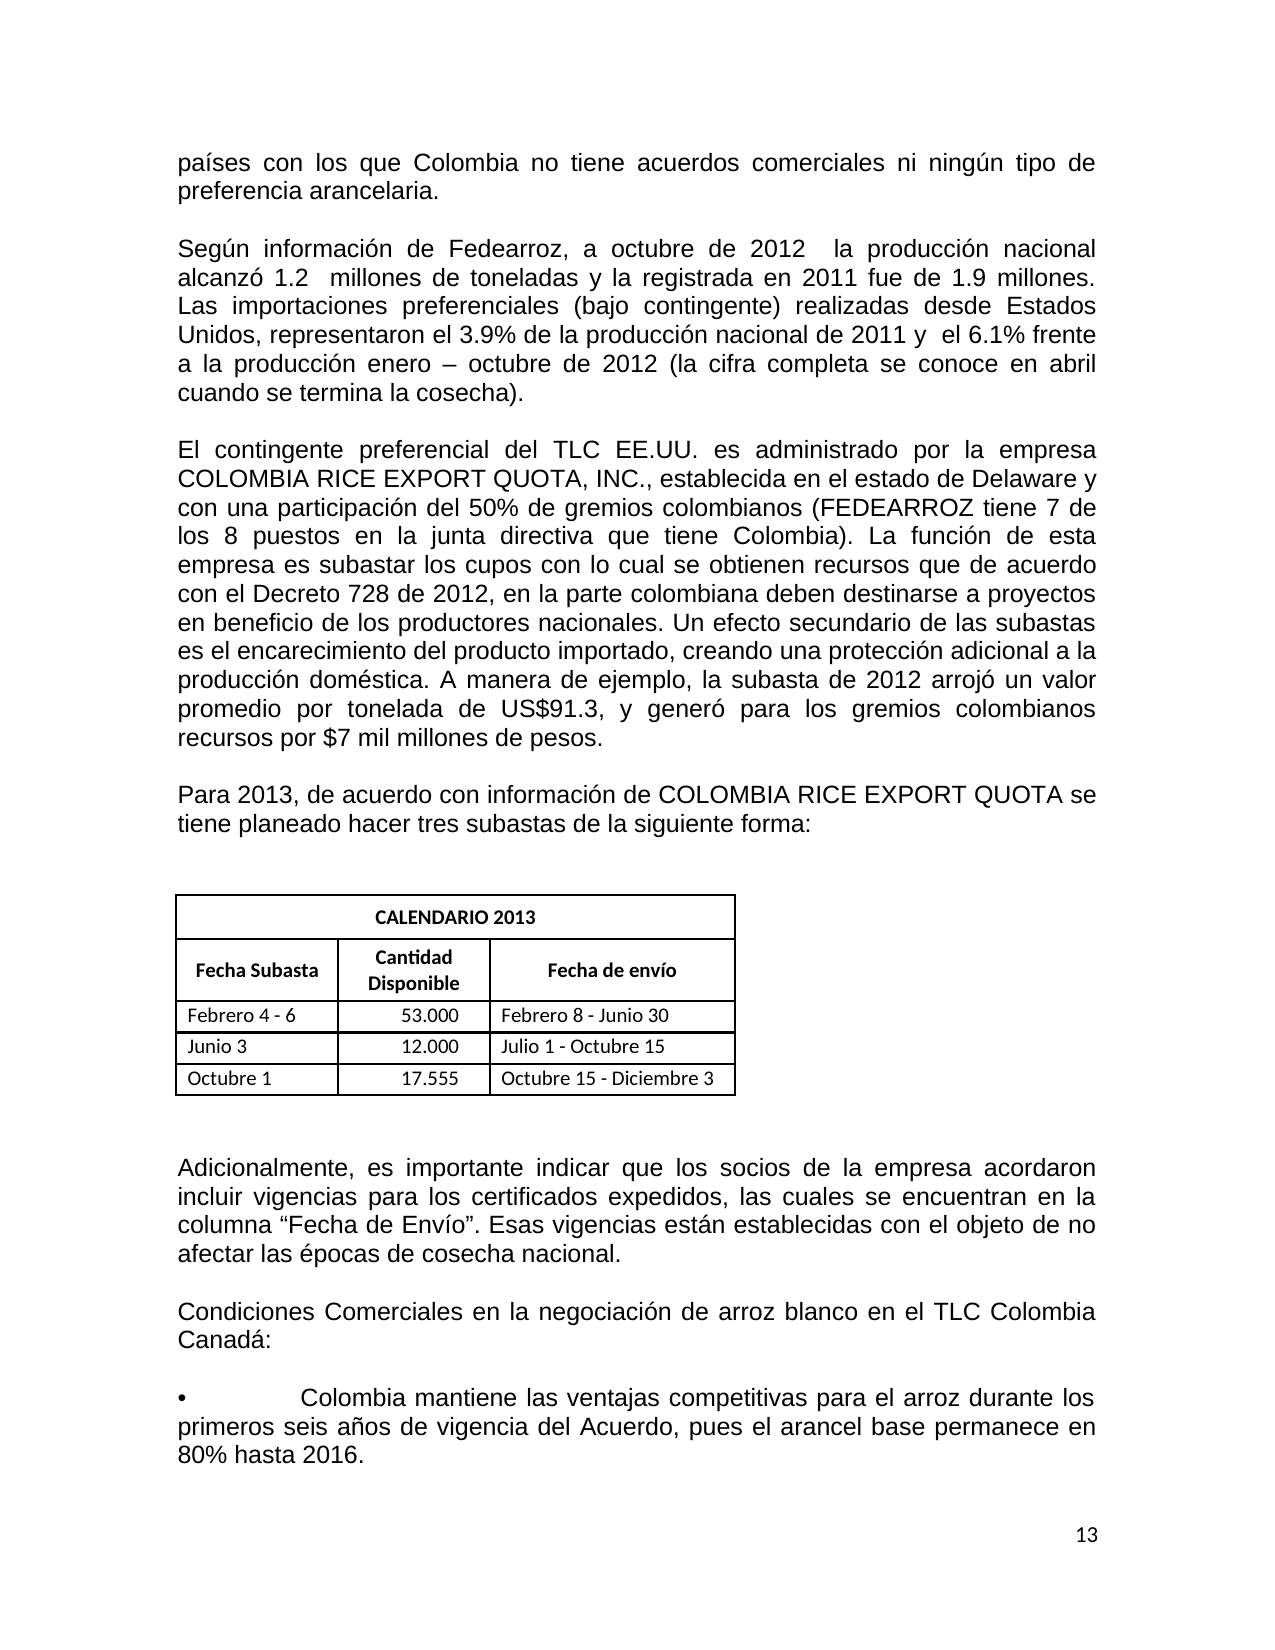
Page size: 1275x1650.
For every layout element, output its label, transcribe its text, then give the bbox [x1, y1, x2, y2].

text Según información de Fedearroz, a octubre de 2012 la producción nacional alcanzó 1.2 millones de toneladas y la registrada en 2011 fue de 1.9 millones. Las importaciones preferenciales (bajo contingente) realizadas desde Estados Unidos, representaron el 3.9% de la producción nacional de 2011 y el 6.1% frente a la producción enero – octubre de 2012 (la cifra completa se conoce en abril cuando se termina la cosecha). [177, 234, 1098, 406]
text • Colombia mantiene las ventajas competitivas para el arroz durante los primeros seis años de vigencia del Acuerdo, pues el arancel base permanece en 80% hasta 2016. [177, 1383, 1098, 1469]
table_cell Febrero 8 - Junio 30 [491, 1002, 734, 1031]
table_cell 12.000 [339, 1034, 489, 1063]
table_cell Fecha de envío [491, 940, 734, 1000]
text Condiciones Comerciales en la negociación de arroz blanco en el TLC Colombia Canadá: [177, 1297, 1098, 1354]
table_cell 17.555 [339, 1065, 489, 1094]
table_cell Fecha Subasta [177, 940, 337, 1000]
text Para 2013, de acuerdo con información de COLOMBIA RICE EXPORT QUOTA se tiene planeado hacer tres subastas de la siguiente forma: [177, 780, 1098, 838]
table_cell Junio 3 [177, 1034, 337, 1063]
table_cell Octubre 1 [177, 1065, 337, 1094]
table_cell Cantidad Disponible [339, 940, 489, 1000]
table_cell Octubre 15 - Diciembre 3 [491, 1065, 734, 1094]
table_cell Julio 1 - Octubre 15 [491, 1034, 734, 1063]
table_cell Febrero 4 - 6 [177, 1002, 337, 1031]
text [177, 148, 1098, 205]
table_header CALENDARIO 2013 [177, 896, 734, 938]
table_cell 53.000 [339, 1002, 489, 1031]
text Adicionalmente, es importante indicar que los socios de la empresa acordaron incluir vigencias para los certificados expedidos, las cuales se encuentran en la columna “Fecha de Envío”. Esas vigencias están establecidas con el objeto de no afectar las épocas de cosecha nacional. [177, 1153, 1098, 1268]
text El contingente preferencial del TLC EE.UU. es administrado por la empresa COLOMBIA RICE EXPORT QUOTA, INC., establecida en el estado de Delaware y con una participación del 50% de gremios colombianos (FEDEARROZ tiene 7 de los 8 puestos en la junta directiva que tiene Colombia). La función de esta empresa es subastar los cupos con lo cual se obtienen recursos que de acuerdo con el Decreto 728 de 2012, en la parte colombiana deben destinarse a proyectos en beneficio de los productores nacionales. Un efecto secundario de las subastas es el encarecimiento del producto importado, creando una protección adicional a la producción doméstica. A manera de ejemplo, la subasta de 2012 arrojó un valor promedio por tonelada de US$91.3, y generó para los gremios colombianos recursos por $7 mil millones de pesos. [177, 435, 1098, 751]
